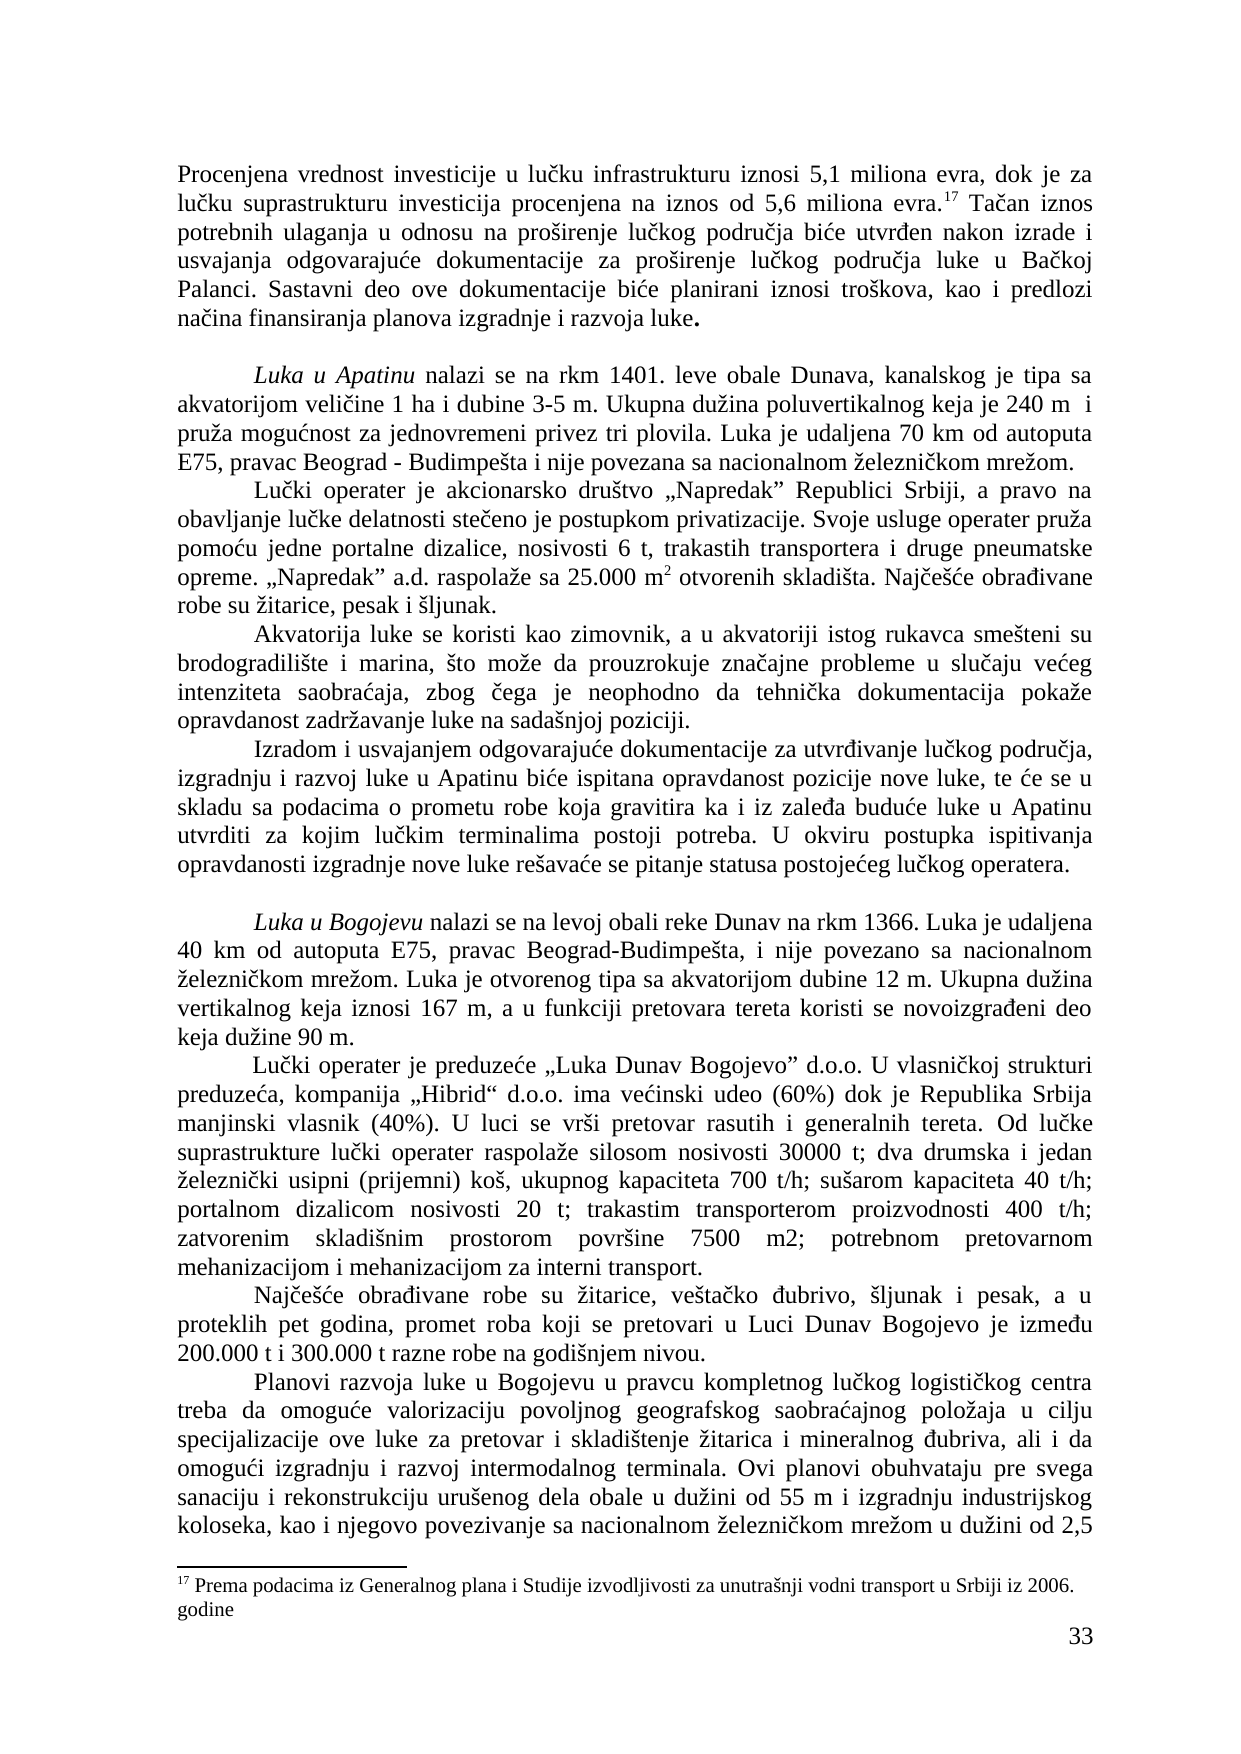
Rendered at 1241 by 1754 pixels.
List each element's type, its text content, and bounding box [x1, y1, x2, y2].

text Lučki operater je akcionarsko društvo „Napredak” Republici Srbiji, a pravo na obavljanje lučke delatnosti stečeno je postupkom privatizacije. Svoje usluge operater pruža pomoću jedne portalne dizalice, nosivosti 6 t, trakastih transportera i druge pneumatske opreme. „Napredak” a.d. raspolaže sa 25.000 m2 otvorenih skladišta. Najčešće obrađivane robe su žitarice, pesak i šljunak. [177, 476, 1093, 619]
text Lučki operater je preduzeće „Luka Dunav Bogojevo” d.o.o. U vlasničkoj strukturi preduzeća, kompanija „Hibrid“ d.o.o. ima većinski udeo (60%) dok je Republika Srbija manjinski vlasnik (40%). U luci se vrši pretovar rasutih i generalnih tereta. Od lučke suprastrukture lučki operater raspolaže silosom nosivosti 30000 t; dva drumska i jedan železnički usipni (prijemni) koš, ukupnog kapaciteta 700 t/h; sušarom kapaciteta 40 t/h; portalnom dizalicom nosivosti 20 t; trakastim transporterom proizvodnosti 400 t/h; zatvorenim skladišnim prostorom površine 7500 m2; potrebnom pretovarnom mehanizacijom i mehanizacijom za interni transport. [177, 1051, 1093, 1281]
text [177, 1367, 1093, 1539]
text Luka u Bogojevu nalazi se na levoj obali reke Dunav na rkm 1366. Luka je udaljena 40 km od autoputa E75, pravac Beograd-Budimpešta, i nije povezano sa nacionalnom železničkom mrežom. Luka je otvorenog tipa sa akvatorijom dubine 12 m. Ukupna dužina vertikalnog keja iznosi 167 m, a u funkciji pretovara tereta koristi se novoizgrađeni deo keja dužine 90 m. [177, 907, 1093, 1051]
text Izradom i usvajanjem odgovarajuće dokumentacije za utvrđivanje lučkog područja, izgradnju i razvoj luke u Apatinu biće ispitana opravdanost pozicije nove luke, te će se u skladu sa podacima o prometu robe koja gravitira ka i iz zaleđa buduće luke u Apatinu utvrditi za kojim lučkim terminalima postoji potreba. U okviru postupka ispitivanja opravdanosti izgradnje nove luke rešavaće se pitanje statusa postojećeg lučkog operatera. [177, 734, 1093, 878]
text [177, 159, 1093, 332]
text Luka u Apatinu nalazi se na rkm 1401. leve obale Dunava, kanalskog je tipa sa akvatorijom veličine 1 ha i dubine 3-5 m. Ukupna dužina poluvertikalnog keja je 240 m i pruža mogućnost za jednovremeni privez tri plovila. Luka je udaljena 70 km od autoputa E75, pravac Beograd - Budimpešta i nije povezana sa nacionalnom železničkom mrežom. [177, 361, 1093, 476]
text Akvatorija luke se koristi kao zimovnik, a u akvatoriji istog rukavca smešteni su brodogradilište i marina, što može da prouzrokuje značajne probleme u slučaju većeg intenziteta saobraćaja, zbog čega je neophodno da tehnička dokumentacija pokaže opravdanost zadržavanje luke na sadašnjoj poziciji. [177, 619, 1093, 734]
text Najčešće obrađivane robe su žitarice, veštačko đubrivo, šljunak i pesak, a u proteklih pet godina, promet roba koji se pretovari u Luci Dunav Bogojevo je između 200.000 t i 300.000 t razne robe na godišnjem nivou. [177, 1281, 1093, 1367]
